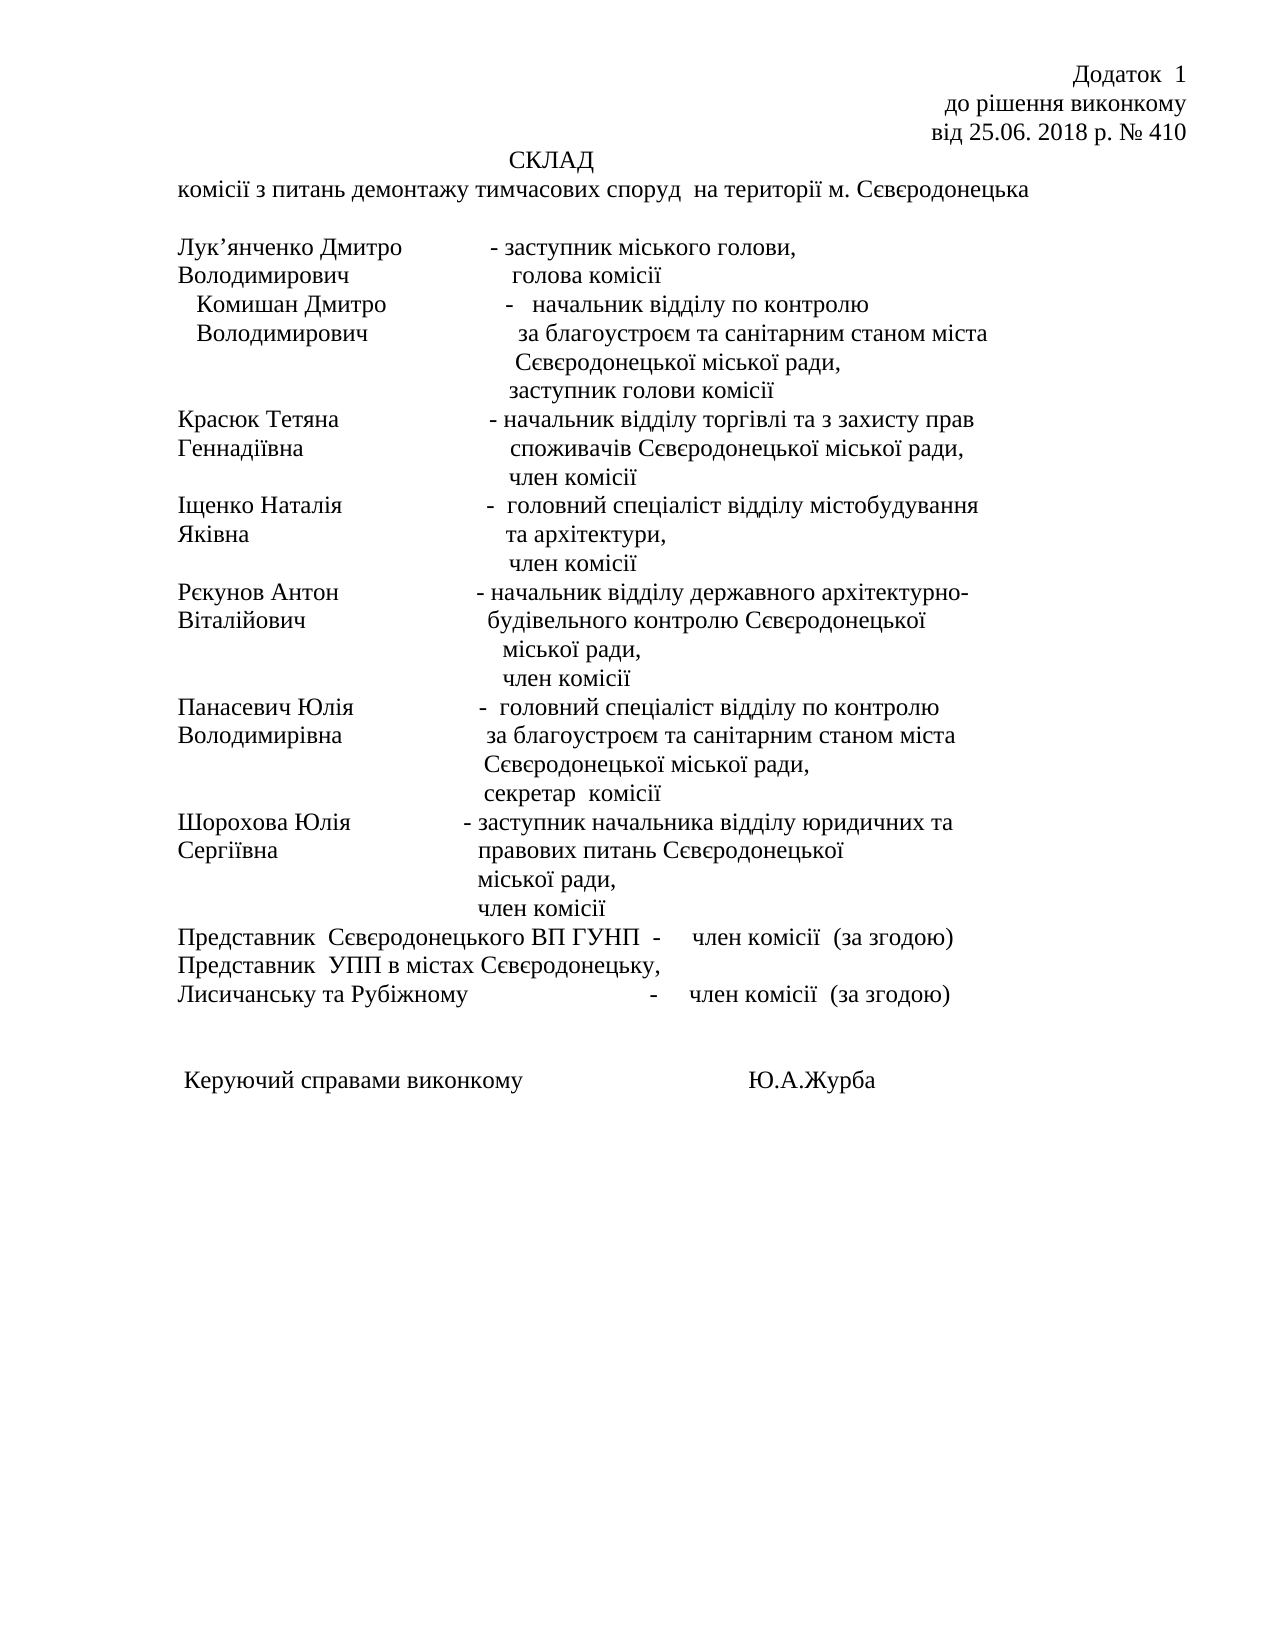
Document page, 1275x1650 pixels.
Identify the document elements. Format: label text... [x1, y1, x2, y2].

text Красюк Тетяна - начальник відділу торгівлі та з захисту прав [177, 404, 1186, 433]
text Сергіївна правових питань Сєвєродонецької [177, 835, 1186, 864]
text Рєкунов Антон - начальник відділу державного архітектурно- [177, 577, 1186, 605]
text Представник УПП в містах Сєвєродонецьку, [177, 950, 1186, 979]
text секретар комісії [177, 778, 1186, 807]
text Сєвєродонецької міської ради, [177, 347, 1186, 375]
text Володимирович за благоустроєм та санітарним станом міста [177, 318, 1186, 347]
text Додаток 1 [177, 59, 1186, 88]
text Яківна та архітектури, [177, 519, 1186, 548]
text Володимирівна за благоустроєм та санітарним станом міста [177, 720, 1186, 749]
text Сєвєродонецької міської ради, [177, 749, 1186, 778]
text Іщенко Наталія - головний спеціаліст відділу містобудування [177, 490, 1186, 519]
text Лук’янченко Дмитро - заступник міського голови, [177, 232, 1186, 260]
text член комісії [177, 663, 1186, 692]
text Панасевич Юлія - головний спеціаліст відділу по контролю [177, 692, 1186, 720]
text заступник голови комісії [177, 375, 1186, 404]
text член комісії [177, 893, 1186, 922]
text член комісії [177, 548, 1186, 577]
text комісії з питань демонтажу тимчасових споруд на території м. Сєвєродонецька [177, 174, 1186, 203]
text Лисичанську та Рубіжному - член комісії (за згодою) [177, 979, 1186, 1008]
text Керуючий справами виконкому Ю.А.Журба [177, 1065, 1186, 1094]
text міської ради, [177, 634, 1186, 663]
text Комишан Дмитро - начальник відділу по контролю [177, 289, 1186, 318]
text Віталійович будівельного контролю Сєвєродонецької [177, 605, 1186, 634]
text Володимирович голова комісії [177, 260, 1186, 289]
text міської ради, [177, 864, 1186, 893]
text Геннадіївна споживачів Сєвєродонецької міської ради, [177, 433, 1186, 462]
text Шорохова Юлія - заступник начальника відділу юридичних та [177, 807, 1186, 835]
text до рішення виконкому [177, 88, 1186, 117]
text член комісії [177, 462, 1186, 490]
text Представник Сєвєродонецького ВП ГУНП - член комісії (за згодою) [177, 922, 1186, 950]
text СКЛАД [177, 145, 1186, 174]
text від 25.06. 2018 р. № 410 [177, 117, 1186, 145]
